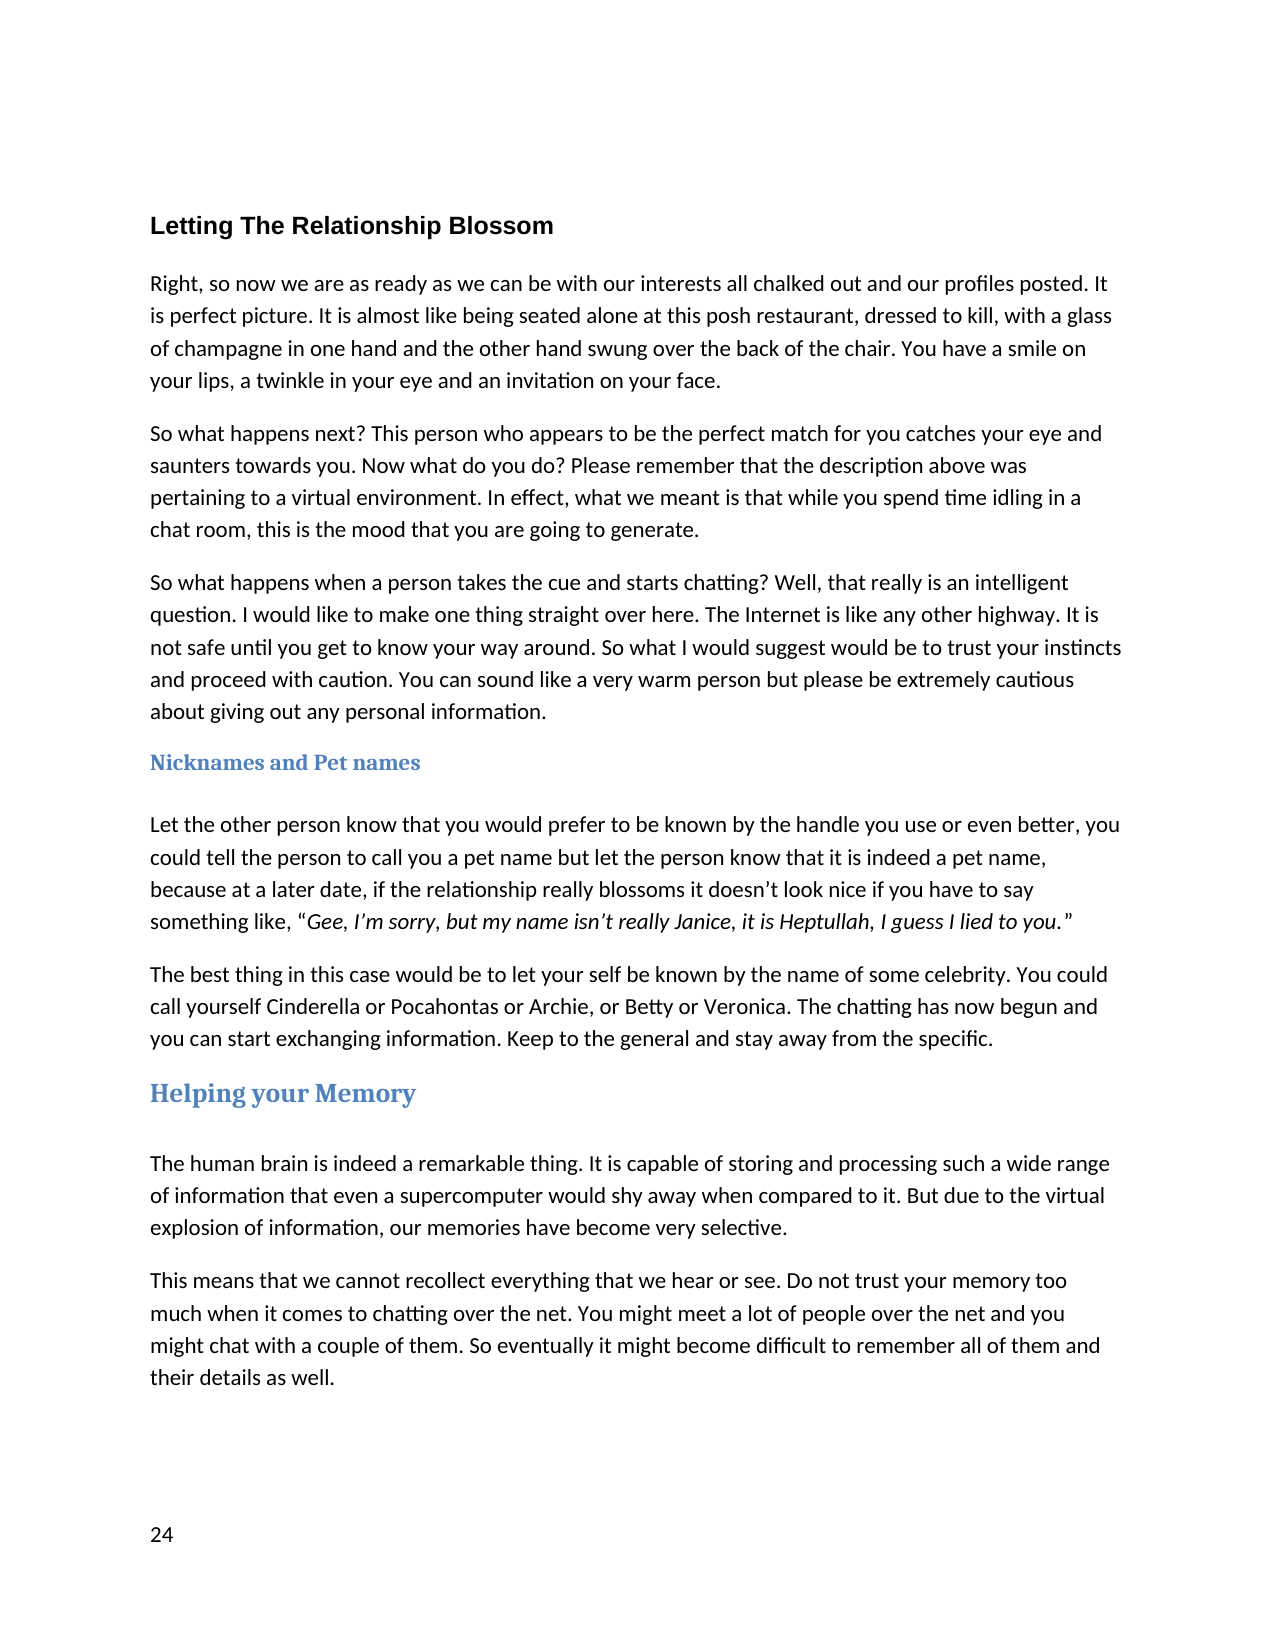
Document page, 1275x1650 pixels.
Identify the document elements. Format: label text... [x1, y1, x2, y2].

text So what happens when a person takes the cue and starts chatting? Well, that really is an intelligent question. I would like to make one thing straight over here. The Internet is like any other highway. It is not safe until you get to know your way around. So what I would suggest would be to trust your instincts and proceed with caution. You can sound like a very warm person but please be extremely cautious about giving out any personal information. [150, 568, 1125, 725]
subtitle Helping your Memory [150, 1078, 1125, 1144]
subtitle Nicknames and Pet names [150, 750, 1125, 807]
text The human brain is indeed a remarkable thing. It is capable of storing and processing such a wide range of information that even a supercomputer would shy away when compared to it. But due to the virtual explosion of information, our memories have become very selective. [112, 1149, 1125, 1241]
subtitle Letting The Relationship Blossom [150, 211, 1125, 240]
text The best thing in this case would be to let your self be known by the name of some celebrity. You could call yourself Cinderella or Pocahontas or Archie, or Betty or Veronica. The chatting has now begun and you can start exchanging information. Keep to the general and stay away from the specific. [112, 960, 1125, 1053]
text So what happens next? This person who appears to be the perfect match for you catches your eye and saunters towards you. Now what do you do? Please remember that the description above was pertaining to a virtual environment. In effect, what we meant is that while you spend time idling in a chat room, this is the mood that you are going to generate. [150, 419, 1125, 543]
text This means that we cannot recollect everything that we hear or see. Do not trust your memory too much when it comes to chatting over the net. You might meet a lot of people over the net and you might chat with a couple of them. So eventually it might become difficult to remember all of them and their details as well. [112, 1266, 1125, 1391]
text Let the other person know that you would prefer to be known by the handle you use or even better, you could tell the person to call you a pet name but let the person know that it is indeed a pet name, because at a later date, if the relationship really blossoms it doesn’t look nice if you have to say something like, “Gee, I’m sorry, but my name isn’t really Janice, it is Heptullah, I guess I lied to you.” [150, 811, 1125, 935]
text Right, so now we are as ready as we can be with our interests all chalked out and our profiles posted. It is perfect picture. It is almost like being seated alone at this posh restaurant, dressed to kill, with a glass of champagne in one hand and the other hand swung over the back of the chair. You have a smile on your lips, a twinkle in your eye and an invitation on your face. [150, 269, 1125, 394]
